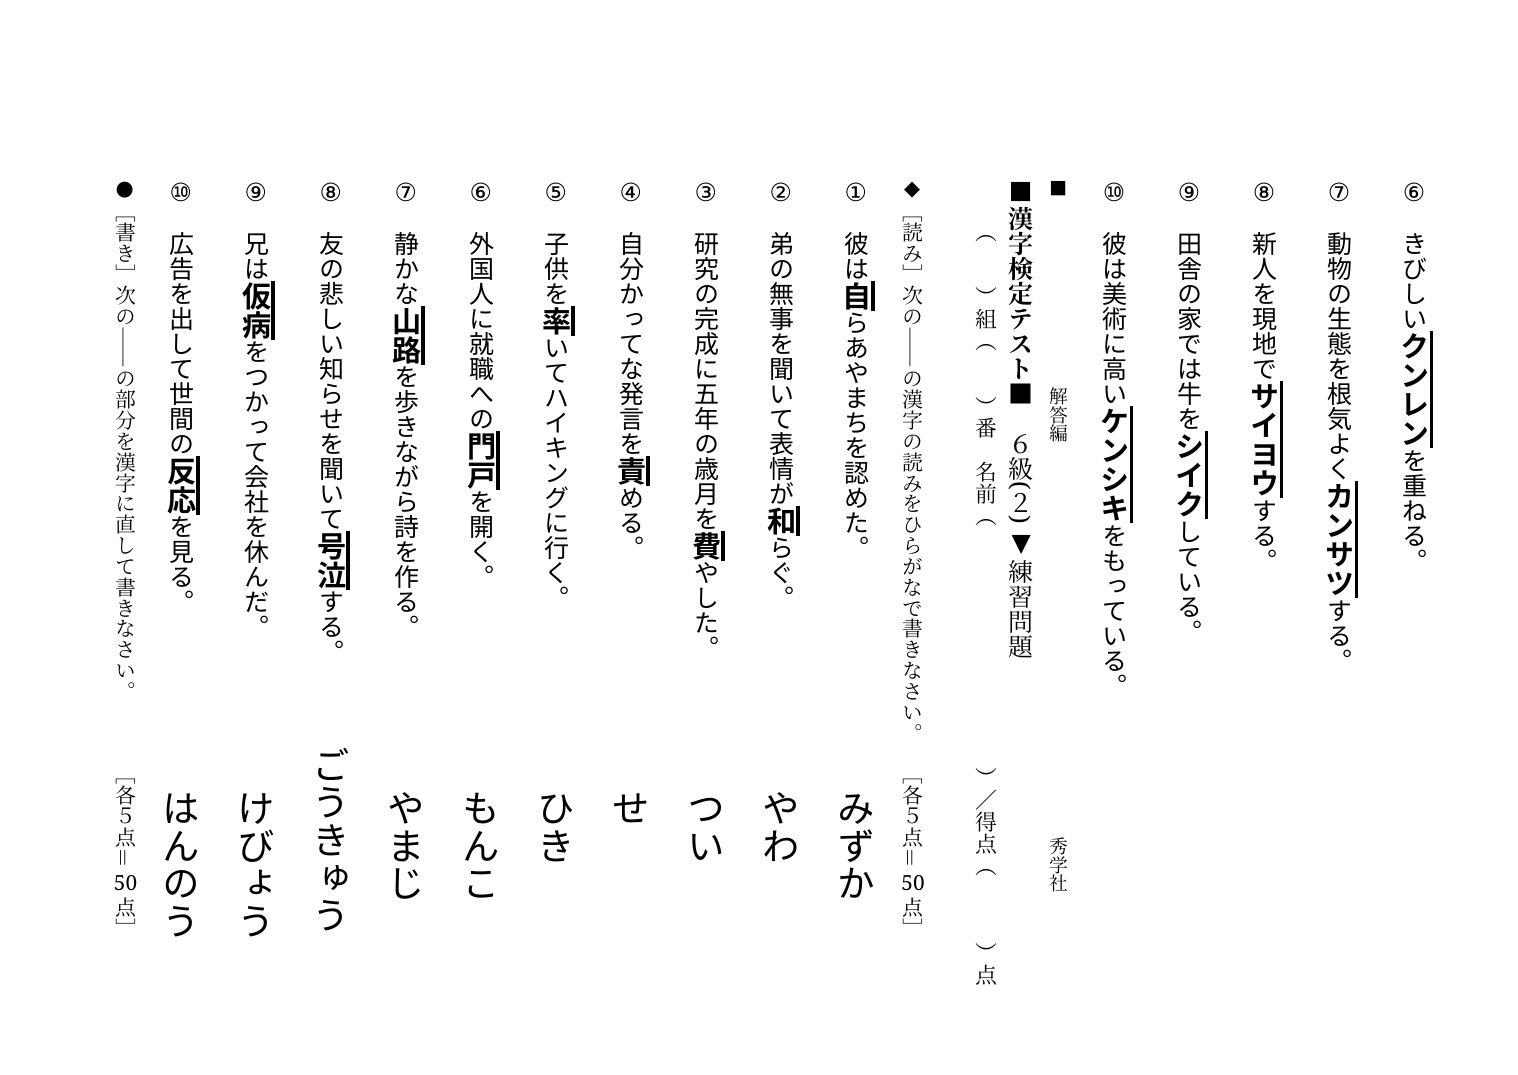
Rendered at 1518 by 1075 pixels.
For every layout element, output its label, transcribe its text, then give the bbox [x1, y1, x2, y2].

text ⑦ 静かな山路を歩きながら詩を作る。 やまじ [369, 177, 444, 986]
text ⑨ 兄は仮病をつかって会社を休んだ。 けびょう [219, 177, 294, 986]
text ⑧ 新人を現地でサイヨウする。 [1228, 177, 1303, 986]
text ■ 解答編 秀学社 [1040, 177, 1078, 986]
text ⑩ 広告を出して世間の反応を見る。 はんのう [144, 177, 219, 986]
text ③ 研究の完成に五年の歳月を費やした。 つい [669, 177, 744, 986]
text ⑧ 友の悲しい知らせを聞いて号泣する。 ごうきゅう [294, 177, 369, 986]
text ●［書き］次の――の部分を漢字に直して書きなさい。 ［各５点＝50点］ [107, 177, 144, 986]
text ⑩ 彼は美術に高いケンシキをもっている。 [1078, 177, 1153, 986]
text ■漢字検定テスト■ ６級(２) ▼練習問題 [1003, 177, 1040, 986]
text ◆［読み］次の――の漢字の読みをひらがなで書きなさい。 ［各５点＝50点］ [894, 177, 932, 986]
text ④ 自分かってな発言を責める。 せ [594, 177, 669, 986]
text ⑥ 外国人に就職への門戸を開く。 もんこ [444, 177, 519, 986]
text ⑤ 子供を率いてハイキングに行く。 ひき [519, 177, 594, 986]
text ⑥ きびしいクンレンを重ねる。 [1378, 177, 1453, 986]
text ⑦ 動物の生態を根気よくカンサツする。 [1303, 177, 1378, 986]
text ⑨ 田舎の家では牛をシイクしている。 [1153, 177, 1228, 986]
text ② 弟の無事を聞いて表情が和らぐ。 やわ [744, 177, 819, 986]
text （ ）組（ ）番 名前（ ）／得点（ ）点 [969, 177, 1003, 986]
text ① 彼は自らあやまちを認めた。 みずか [819, 177, 894, 986]
